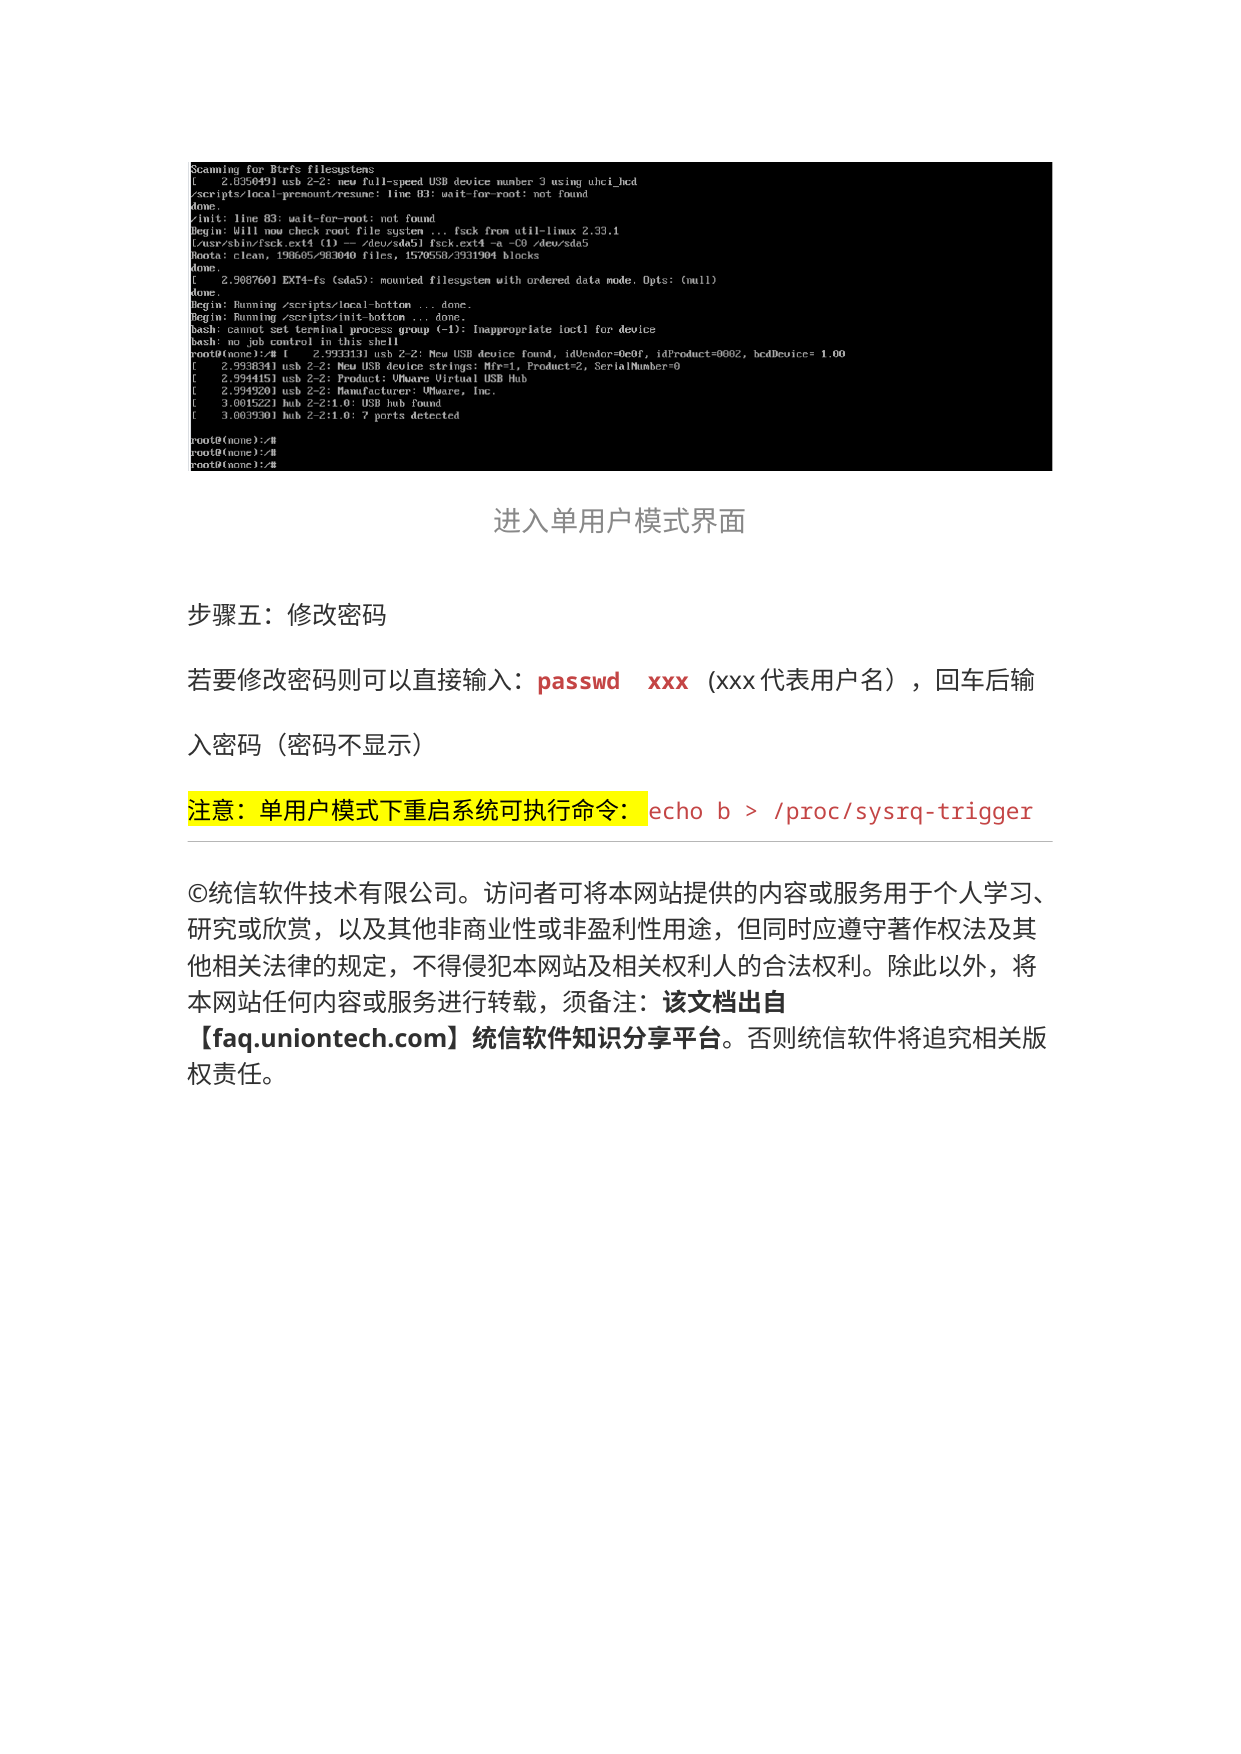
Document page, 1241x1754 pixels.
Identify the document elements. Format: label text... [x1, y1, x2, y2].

text 进入单用户模式界面 [187, 487, 1053, 552]
text 注意：单用户模式下重启系统可执行命令： echo b > /proc/sysrq-trigger [187, 776, 1053, 841]
text 步骤五：修改密码 [187, 581, 1053, 646]
text ©统信软件技术有限公司。访问者可将本网站提供的内容或服务用于个人学习、研究或欣赏，以及其他非商业性或非盈利性用途，但同时应遵守著作权法及其他相关法律的规定，不得侵犯本网站及相关权利人的合法权利。除此以外，将本网站任何内容或服务进行转载，须备注：该文档出自【faq.uniontech.com】统信软件知识分享平台。否则统信软件将追究相关版权责任。 [187, 874, 1053, 1091]
picture [187, 162, 1053, 471]
text 若要修改密码则可以直接输入：passwd xxx (xxx代表用户名），回车后输入密码（密码不显示） [187, 646, 1053, 776]
